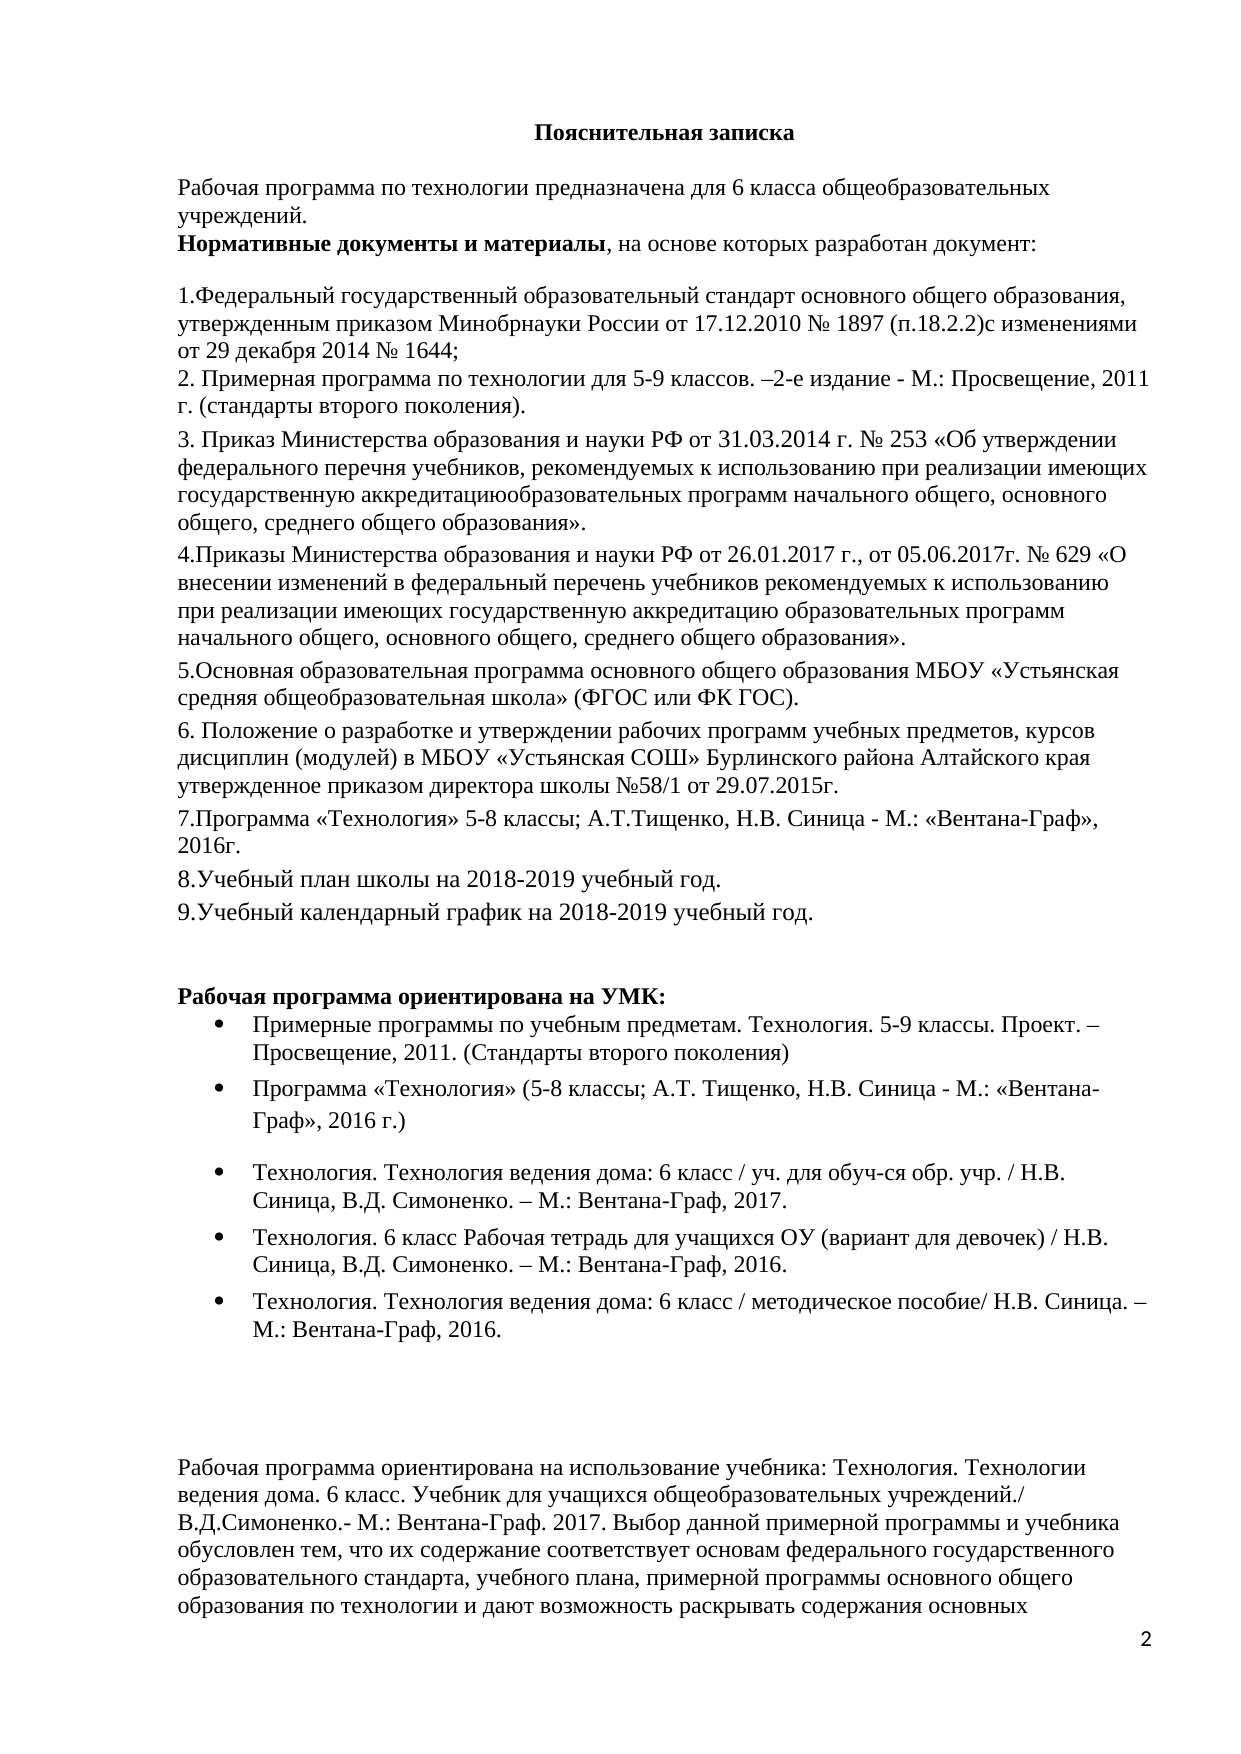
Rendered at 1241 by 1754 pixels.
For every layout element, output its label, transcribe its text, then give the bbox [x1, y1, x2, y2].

text 9.Учебный календарный график на 2018-2019 учебный год. [177, 897, 1152, 926]
text Рабочая программа по технологии предназначена для 6 класса общеобразовательных учреждений. [177, 173, 1152, 228]
text образования по технологии и дают возможность раскрывать содержания основных [177, 1591, 1152, 1618]
list Программа «Технология» (5-8 классы; А.Т. Тищенко, Н.В. Синица - М.: «Вентана-Граф», 2016 г.) [215, 1074, 1152, 1133]
text образовательного стандарта, учебного плана, примерной программы основного общего [177, 1563, 1152, 1591]
list Технология. Технология ведения дома: 6 класс / уч. для обуч-ся обр. учр. / Н.В. Синица, В.Д. Симоненко. – М.: Вентана-Граф, 2017. [215, 1158, 1152, 1214]
list Технология. Технология ведения дома: 6 класс / методическое пособие/ Н.В. Синица. – М.: Вентана-Граф, 2016. [215, 1287, 1152, 1342]
list Примерные программы по учебным предметам. Технология. 5-9 классы. Проект. – Просвещение, 2011. (Стандарты второго поколения) [215, 1010, 1152, 1065]
text Рабочая программа ориентирована на УМК: [177, 982, 1152, 1010]
text 8.Учебный план школы на 2018-2019 учебный год. [177, 864, 1152, 892]
text 7.Программа «Технология» 5-8 классы; А.Т.Тищенко, Н.В. Синица - М.: «Вентана-Граф», 2016г. [177, 803, 1152, 859]
text ведения дома. 6 класс. Учебник для учащихся общеобразовательных учреждений./ [177, 1480, 1152, 1508]
text Нормативные документы и материалы, на основе которых разработан документ: [177, 228, 1152, 256]
text 4.Приказы Министерства образования и науки РФ от 26.01.2017 г., от 05.06.2017г. № 629 «О внесении изменений в федеральный перечень учебников рекомендуемых к использованию при реализации имеющих государственную аккредитацию образовательных программ начального общего, основного общего, среднего общего образования». [177, 540, 1152, 651]
text 6. Положение о разработке и утверждении рабочих программ учебных предметов, курсов дисциплин (модулей) в МБОУ «Устьянская СОШ» Бурлинского района Алтайского края утвержденное приказом директора школы №58/1 от 29.07.2015г. [177, 716, 1152, 799]
text 1.Федеральный государственный образовательный стандарт основного общего образования, утвержденным приказом Минобрнауки России от 17.12.2010 № 1897 (п.18.2.2)с изменениями от 29 декабря 2014 № 1644; 2. Примерная программа по технологии для 5-9 классов. –2-е издание - М.: Просвещение, 2011 г. (стандарты второго поколения). [177, 281, 1152, 419]
text 5.Основная образовательная программа основного общего образования МБОУ «Устьянская средняя общеобразовательная школа» (ФГОС или ФК ГОС). [177, 656, 1152, 711]
text Пояснительная записка [177, 118, 1152, 146]
list Технология. 6 класс Рабочая тетрадь для учащихся ОУ (вариант для девочек) / Н.В. Синица, В.Д. Симоненко. – М.: Вентана-Граф, 2016. [215, 1223, 1152, 1278]
text 3. Приказ Министерства образования и науки РФ от 31.03.2014 г. № 253 «Об утверждении федерального перечня учебников, рекомендуемых к использованию при реализации имеющих государственную аккредитациюобразовательных программ начального общего, основного общего, среднего общего образования». [177, 424, 1152, 536]
text В.Д.Симоненко.- М.: Вентана-Граф. 2017. Выбор данной примерной программы и учебника [177, 1508, 1152, 1535]
text обусловлен тем, что их содержание соответствует основам федерального государственного [177, 1535, 1152, 1563]
text Рабочая программа ориентирована на использование учебника: Технология. Технологии [177, 1453, 1152, 1480]
